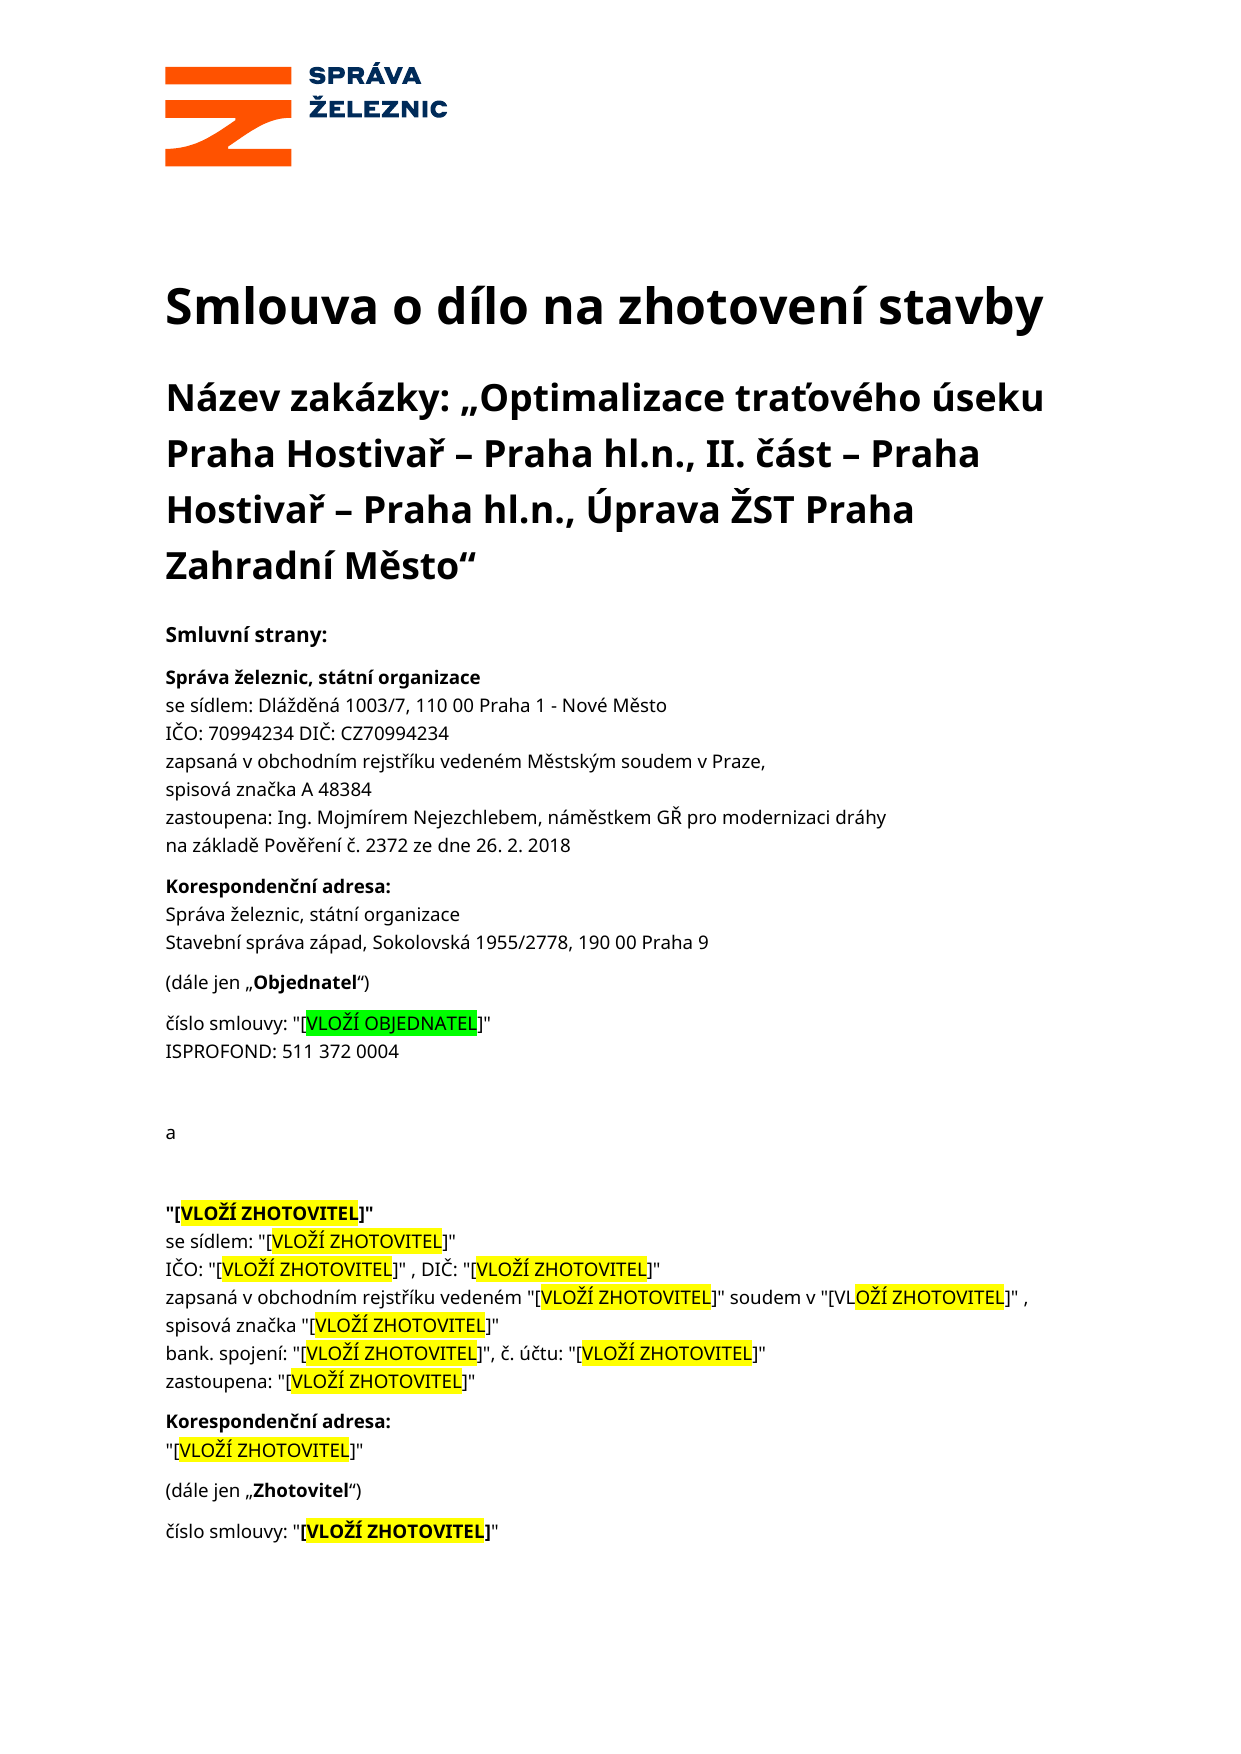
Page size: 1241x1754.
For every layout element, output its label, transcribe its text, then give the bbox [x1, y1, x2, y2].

text spisová značka A 48384 [165, 776, 1075, 802]
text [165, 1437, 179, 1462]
text se sídlem: "[VLOŽÍ ZHOTOVITEL]" [165, 1228, 272, 1254]
text (dále jen „Objednatel“) [165, 969, 1075, 995]
text zastoupena: Ing. Mojmírem Nejezchlebem, náměstkem GŘ pro modernizaci dráhy [165, 804, 1075, 830]
text zastoupena: "[VLOŽÍ ZHOTOVITEL]" [462, 1368, 1075, 1394]
text zapsaná v obchodním rejstříku vedeném Městským soudem v Praze, [165, 748, 1075, 774]
text spisová značka "[VLOŽÍ ZHOTOVITEL]" [485, 1312, 1075, 1338]
text číslo smlouvy: "[VLOŽÍ ZHOTOVITEL]" [165, 1518, 306, 1543]
text Smluvní strany: [165, 621, 1075, 649]
text číslo smlouvy: "[VLOŽÍ OBJEDNATEL]" [165, 1010, 306, 1036]
text na základě Pověření č. 2372 ze dne 26. 2. 2018 [165, 832, 1075, 858]
text Správa železnic, státní organizace [165, 664, 1075, 690]
text bank. spojení: "[VLOŽÍ ZHOTOVITEL]", č. účtu: "[VLOŽÍ ZHOTOVITEL]" [752, 1340, 1075, 1366]
text Název zakázky: „Optimalizace traťového úseku Praha Hostivař – Praha hl.n., II. část – Praha Hostivař – Praha hl.n., Úprava ŽST Praha Zahradní Město“ [165, 371, 1075, 591]
text Smlouva o dílo na zhotovení stavby [165, 271, 1075, 339]
text Stavební správa západ, Sokolovská 1955/2778, 190 00 Praha 9 [165, 929, 1075, 954]
text číslo smlouvy: "[VLOŽÍ ZHOTOVITEL]" [484, 1518, 1075, 1543]
text číslo smlouvy: "[VLOŽÍ OBJEDNATEL]" [477, 1010, 1075, 1036]
text (dále jen „Zhotovitel“) [165, 1477, 1075, 1503]
text Správa železnic, státní organizace [165, 901, 1075, 927]
text Korespondenční adresa: [165, 1409, 1075, 1434]
text IČO: "[VLOŽÍ ZHOTOVITEL]" , DIČ: "[VLOŽÍ ZHOTOVITEL]" [647, 1256, 1075, 1282]
text "[VLOŽÍ ZHOTOVITEL]" [349, 1437, 1075, 1462]
text spisová značka "[VLOŽÍ ZHOTOVITEL]" [165, 1312, 315, 1338]
text zastoupena: "[VLOŽÍ ZHOTOVITEL]" [165, 1368, 291, 1394]
text Korespondenční adresa: [165, 873, 1075, 898]
text ISPROFOND: 511 372 0004 [165, 1038, 1075, 1064]
text IČO: 70994234 DIČ: CZ70994234 [165, 720, 1075, 746]
text a [165, 1119, 1075, 1145]
text se sídlem: Dlážděná 1003/7, 110 00 Praha 1 - Nové Město [165, 692, 1075, 718]
text zapsaná v obchodním rejstříku vedeném "[VLOŽÍ ZHOTOVITEL]" soudem v "[VLOŽÍ ZHOTOVITEL]" , [165, 1284, 541, 1310]
text "[VLOŽÍ ZHOTOVITEL]" [358, 1200, 1075, 1226]
text se sídlem: "[VLOŽÍ ZHOTOVITEL]" [442, 1228, 1075, 1254]
